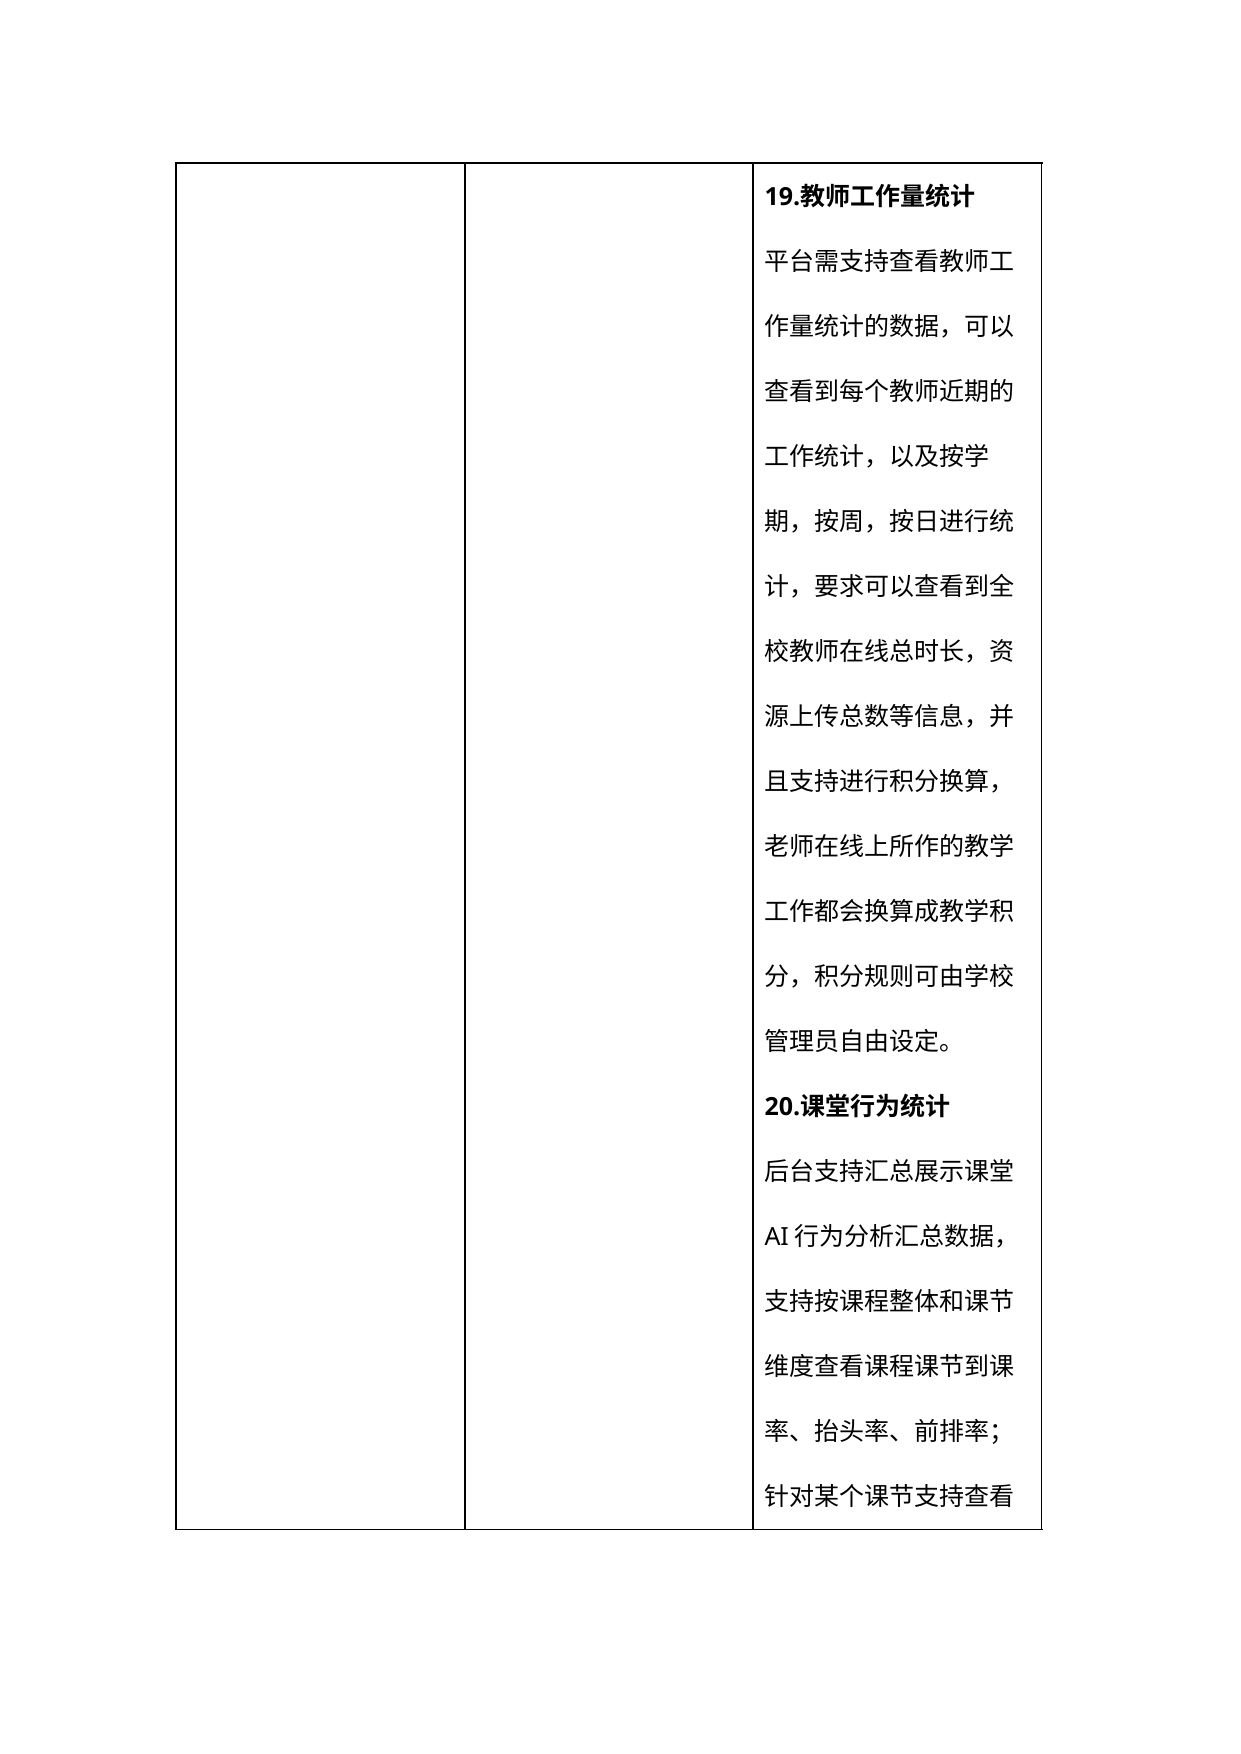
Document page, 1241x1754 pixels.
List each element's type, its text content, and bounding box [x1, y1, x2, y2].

table_cell [466, 164, 752, 1528]
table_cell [754, 164, 1041, 1528]
table_cell 2 [177, 164, 464, 1528]
